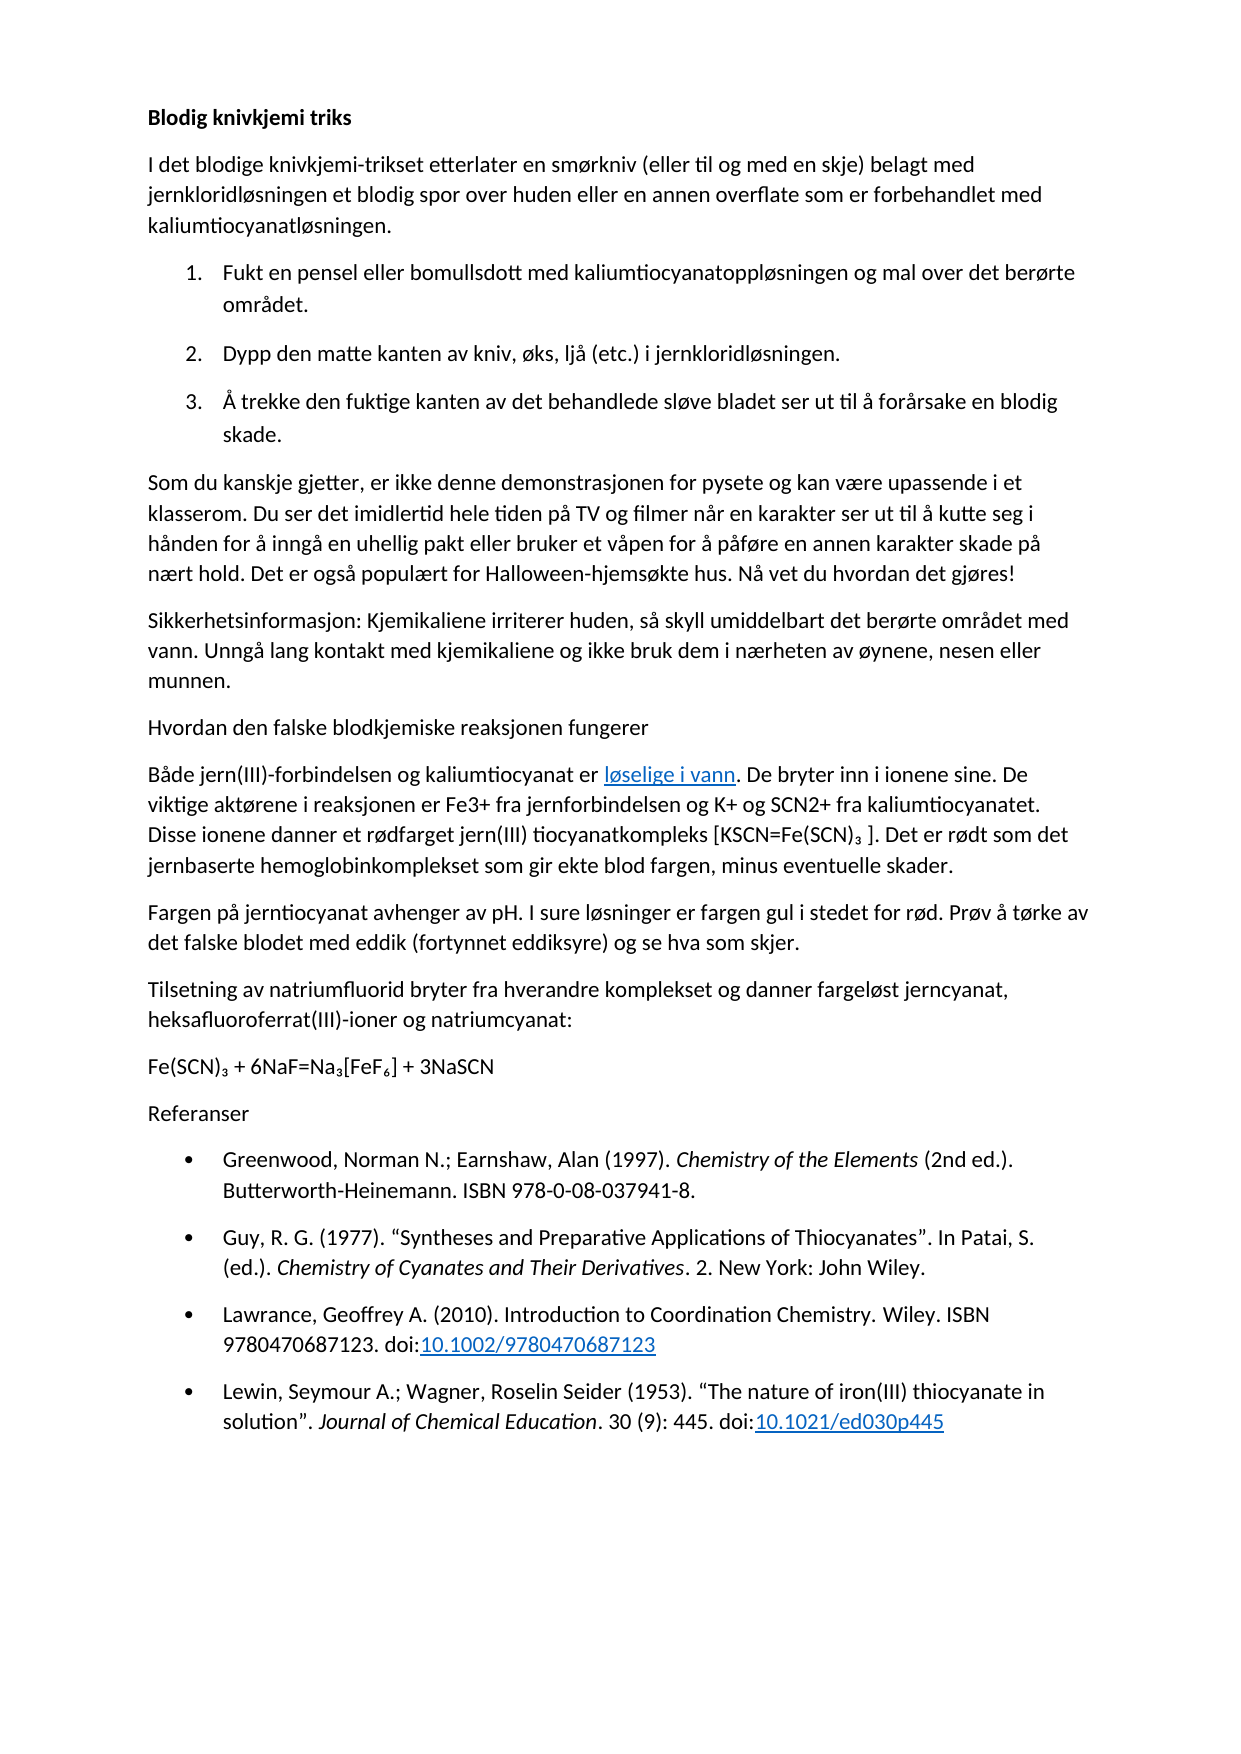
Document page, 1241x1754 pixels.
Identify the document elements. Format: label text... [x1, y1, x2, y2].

list Å trekke den fuktige kanten av det behandlede sløve bladet ser ut til å forårsake en blodig skade. [185, 387, 1093, 448]
text Tilsetning av natriumfluorid bryter fra hverandre komplekset og danner fargeløst jerncyanat, heksafluoroferrat(III)-ioner og natriumcyanat: [148, 975, 1093, 1033]
list Greenwood, Norman N.; Earnshaw, Alan (1997). Chemistry of the Elements (2nd ed.). Butterworth-Heinemann. ISBN 978-0-08-037941-8. [185, 1146, 1093, 1204]
text Fe(SCN)₃ + 6NaF=Na₃[FeF₆] + 3NaSCN [148, 1052, 1093, 1080]
text Sikkerhetsinformasjon: Kjemikaliene irriterer huden, så skyll umiddelbart det berørte området med vann. Unngå lang kontakt med kjemikaliene og ikke bruk dem i nærheten av øynene, nesen eller munnen. [148, 606, 1093, 694]
list Lawrance, Geoffrey A. (2010). Introduction to Coordination Chemistry. Wiley. ISBN 9780470687123. doi:10.1002/9780470687123 [185, 1300, 1093, 1358]
text Som du kanskje gjetter, er ikke denne demonstrasjonen for pysete og kan være upassende i et klasserom. Du ser det imidlertid hele tiden på TV og filmer når en karakter ser ut til å kutte seg i hånden for å inngå en uhellig pakt eller bruker et våpen for å påføre en annen karakter skade på nært hold. Det er også populært for Halloween-hjemsøkte hus. Nå vet du hvordan det gjøres! [148, 468, 1093, 587]
text Hvordan den falske blodkjemiske reaksjonen fungerer [148, 713, 1093, 741]
text Både jern(III)-forbindelsen og kaliumtiocyanat er løselige i vann. De bryter inn i ionene sine. De viktige aktørene i reaksjonen er Fe3+ fra jernforbindelsen og K+ og SCN2+ fra kaliumtiocyanatet. Disse ionene danner et rødfarget jern(III) tiocyanatkompleks [KSCN=Fe(SCN)₃ ]. Det er rødt som det jernbaserte hemoglobinkomplekset som gir ekte blod fargen, minus eventuelle skader. [148, 760, 1093, 879]
text I det blodige knivkjemi-trikset etterlater en smørkniv (eller til og med en skje) belagt med jernkloridløsningen et blodig spor over huden eller en annen overflate som er forbehandlet med kaliumtiocyanatløsningen. [148, 150, 1093, 239]
list Fukt en pensel eller bomullsdott med kaliumtiocyanatoppløsningen og mal over det berørte området. [185, 258, 1093, 318]
text Referanser [148, 1099, 1093, 1127]
text Blodig knivkjemi triks [148, 103, 1093, 131]
list Guy, R. G. (1977). “Syntheses and Preparative Applications of Thiocyanates”. In Patai, S. (ed.). Chemistry of Cyanates and Their Derivatives. 2. New York: John Wiley. [185, 1223, 1093, 1281]
list Dypp den matte kanten av kniv, øks, ljå (etc.) i jernkloridløsningen. [185, 339, 1093, 367]
list Lewin, Seymour A.; Wagner, Roselin Seider (1953). “The nature of iron(III) thiocyanate in solution”. Journal of Chemical Education. 30 (9): 445. doi:10.1021/ed030p445 [185, 1377, 1093, 1435]
text Fargen på jerntiocyanat avhenger av pH. I sure løsninger er fargen gul i stedet for rød. Prøv å tørke av det falske blodet med eddik (fortynnet eddiksyre) og se hva som skjer. [148, 898, 1093, 956]
